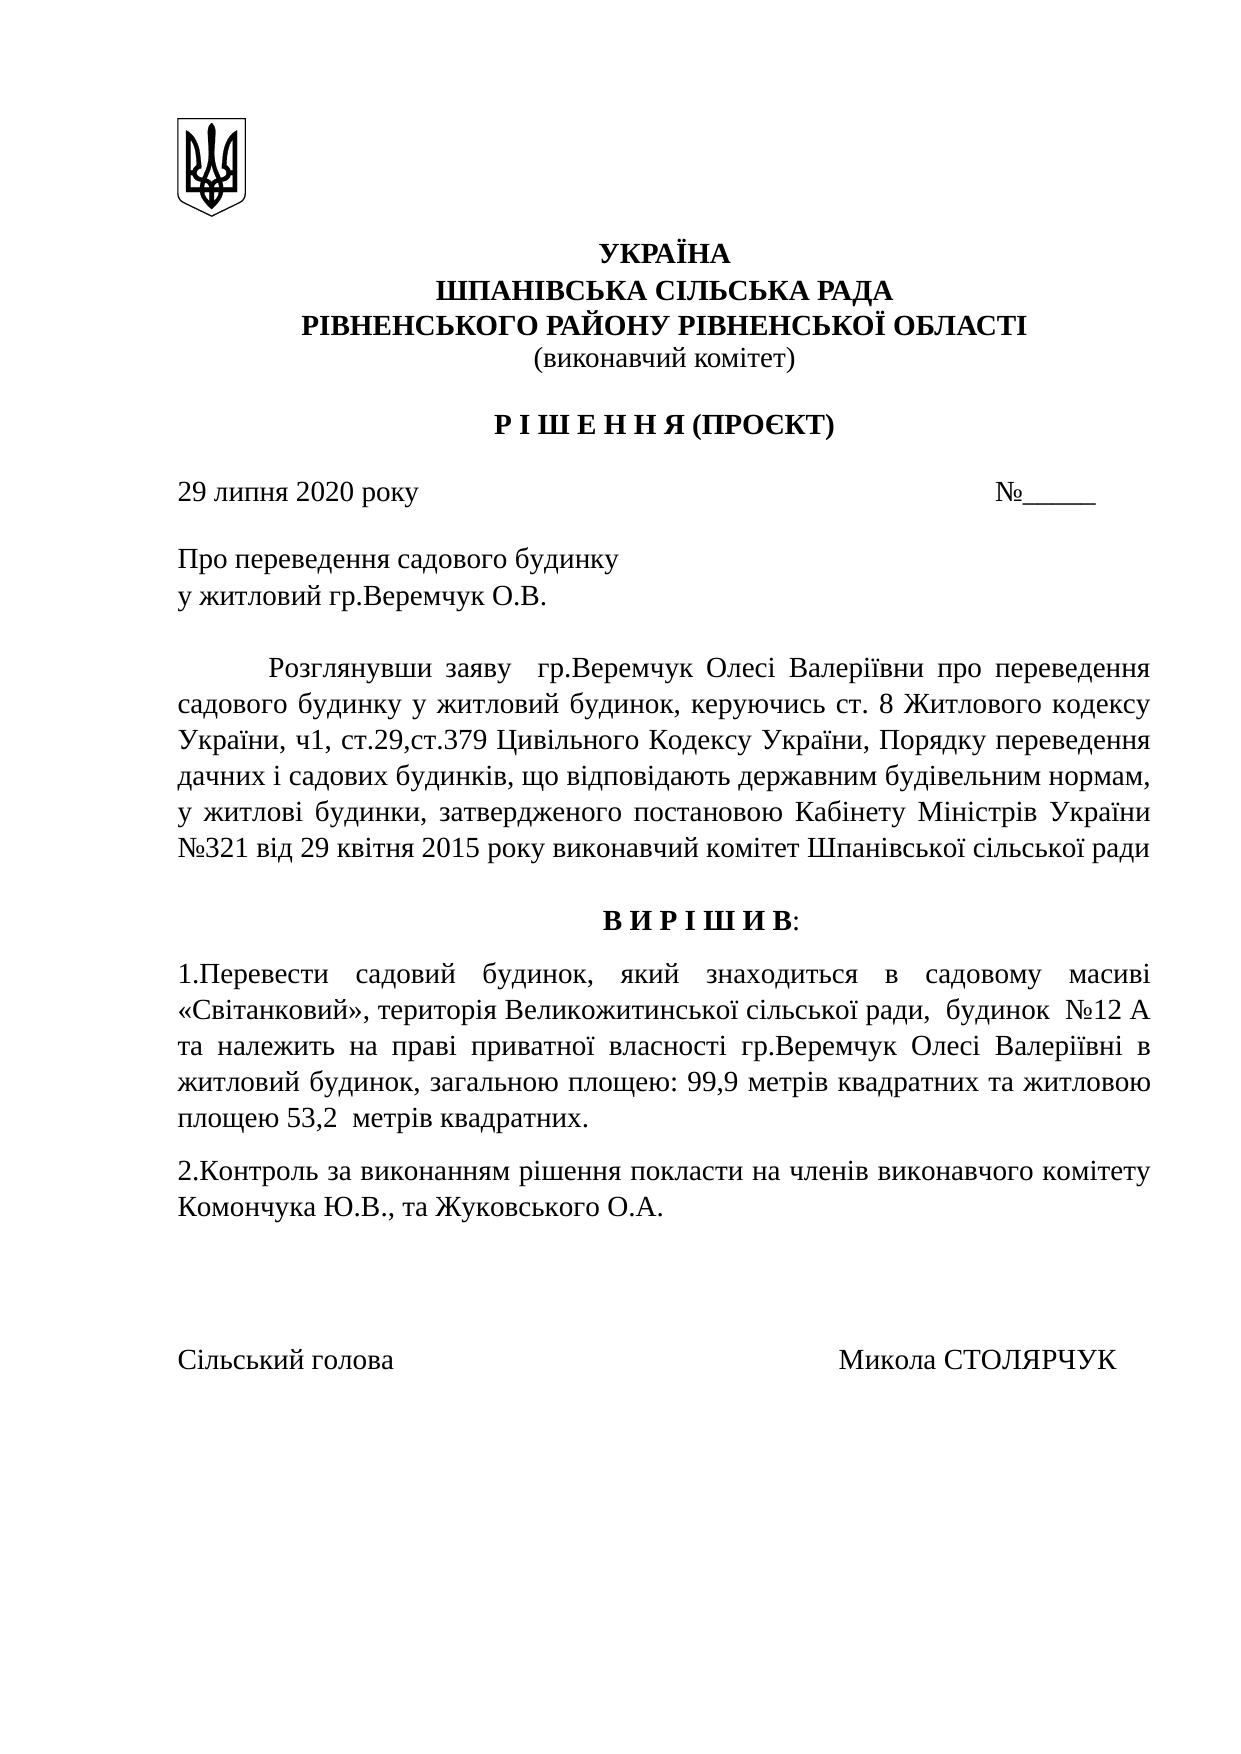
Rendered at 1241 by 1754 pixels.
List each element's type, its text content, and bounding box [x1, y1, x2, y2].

text 2.Контроль за виконанням рішення покласти на членів виконавчого комітету Комончука Ю.В., та Жуковського О.А. [177, 1153, 1152, 1223]
text Україна [177, 236, 1152, 269]
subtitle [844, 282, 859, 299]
text Сільський голова Микола СТОЛЯРЧУК [177, 1342, 1152, 1375]
subtitle ШПАНІВСЬКА сільська рада [871, 282, 1152, 305]
text 29 липня 2020 року №_____ [177, 474, 1152, 508]
text В И Р І Ш И В: [177, 903, 1152, 936]
text Про переведення садового будинку [177, 541, 1152, 575]
text у житловий гр.Веремчук О.В. [177, 578, 1152, 611]
subtitle ШПАНІВСЬКА сільська рада [177, 282, 853, 305]
text (виконавчий комітет) [177, 340, 1152, 374]
text Р І Ш Е Н Н Я (ПРОЄКТ) [177, 407, 1152, 441]
text РІВНЕНСЬКОГО РАЙОНУ РІВНЕНСЬКОЇ ОБЛАСТІ [177, 317, 1152, 340]
text 1.Перевести садовий будинок, який знаходиться в садовому масиві «Світанковий», територія Великожитинської сільської ради, будинок №12 А та належить на праві приватної власності гр.Веремчук Олесі Валеріївні в житловий будинок, загальною площею: 99,9 метрів квадратних та житловою площею 53,2 метрів квадратних. [177, 956, 1152, 1134]
text Розглянувши заяву гр.Веремчук Олесі Валеріївни про переведення садового будинку у житловий будинок, керуючись ст. 8 Житлового кодексу України, ч1, ст.29,ст.379 Цивільного Кодексу України, Порядку переведення дачних і садових будинків, що відповідають державним будівельним нормам, у житлові будинки, затвердженого постановою Кабінету Міністрів України №321 від 29 квітня 2015 року виконавчий комітет Шпанівської сільської ради [177, 650, 1152, 864]
